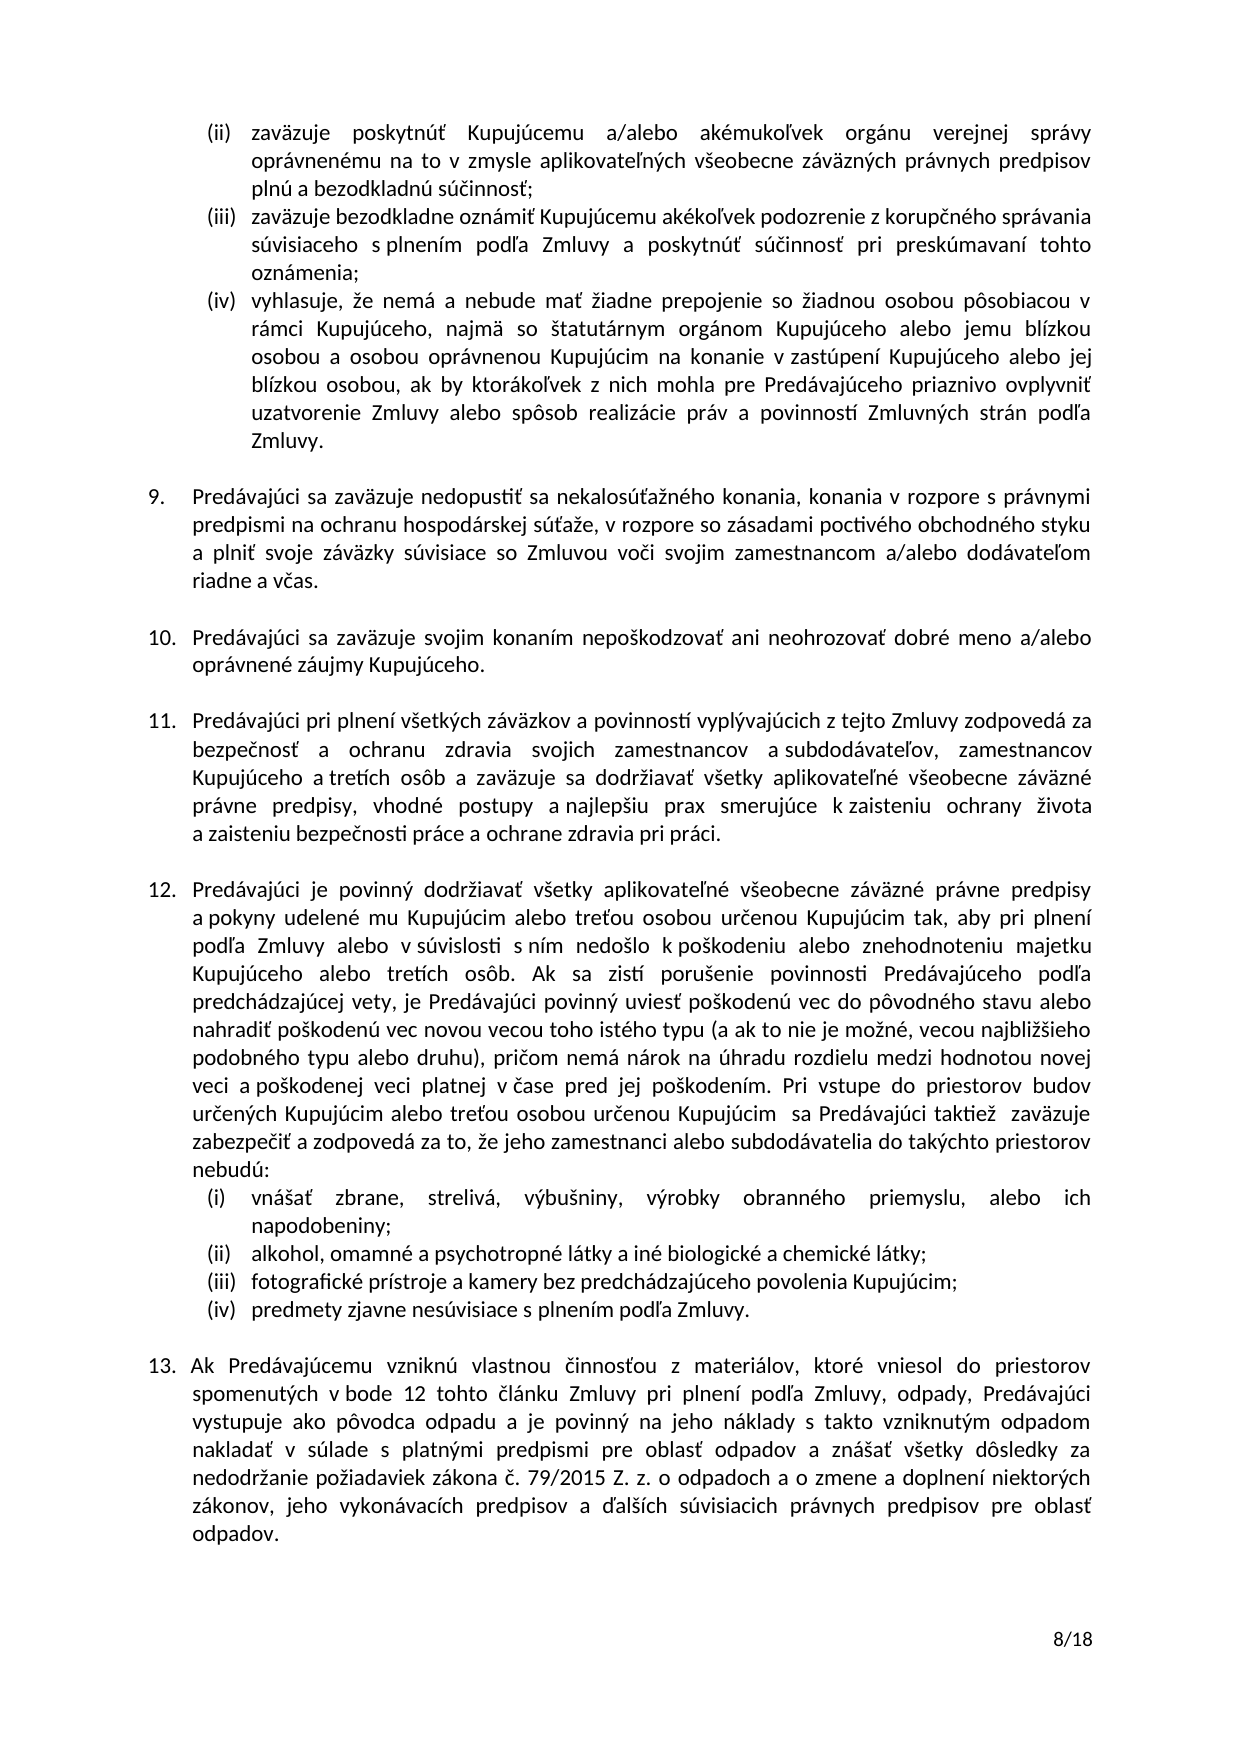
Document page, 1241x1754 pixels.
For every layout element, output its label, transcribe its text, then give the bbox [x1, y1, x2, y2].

list (ii) alkohol, omamné a psychotropné látky a iné biologické a chemické látky; [207, 1239, 1093, 1267]
list zaväzuje poskytnúť Kupujúcemu a/alebo akémukoľvek orgánu verejnej správy oprávnenému na to v zmysle aplikovateľných všeobecne záväzných právnych predpisov plnú a bezodkladnú súčinnosť; [207, 118, 1093, 202]
text 13. Ak Predávajúcemu vzniknú vlastnou činnosťou z materiálov, ktoré vniesol do priestorov spomenutých v bode 12 tohto článku Zmluvy pri plnení podľa Zmluvy, odpady, Predávajúci vystupuje ako pôvodca odpadu a je povinný na jeho náklady s takto vzniknutým odpadom nakladať v súlade s platnými predpismi pre oblasť odpadov a znášať všetky dôsledky za nedodržanie požiadaviek zákona č. 79/2015 Z. z. o odpadoch a o zmene a doplnení niektorých zákonov, jeho vykonávacích predpisov a ďalších súvisiacich právnych predpisov pre oblasť odpadov. [148, 1351, 1093, 1547]
list Predávajúci sa zaväzuje nedopustiť sa nekalosúťažného konania, konania v rozpore s právnymi predpismi na ochranu hospodárskej súťaže, v rozpore so zásadami poctivého obchodného styku a plniť svoje záväzky súvisiace so Zmluvou voči svojim zamestnancom a/alebo dodávateľom riadne a včas. [148, 482, 1093, 594]
list Predávajúci sa zaväzuje svojim konaním nepoškodzovať ani neohrozovať dobré meno a/alebo oprávnené záujmy Kupujúceho. [148, 623, 1093, 679]
list (iii) fotografické prístroje a kamery bez predchádzajúceho povolenia Kupujúcim; [207, 1267, 1093, 1295]
list vyhlasuje, že nemá a nebude mať žiadne prepojenie so žiadnou osobou pôsobiacou v rámci Kupujúceho, najmä so štatutárnym orgánom Kupujúceho alebo jemu blízkou osobou a osobou oprávnenou Kupujúcim na konanie v zastúpení Kupujúceho alebo jej blízkou osobou, ak by ktorákoľvek z nich mohla pre Predávajúceho priaznivo ovplyvniť uzatvorenie Zmluvy alebo spôsob realizácie práv a povinností Zmluvných strán podľa Zmluvy. [207, 286, 1093, 454]
list Predávajúci pri plnení všetkých záväzkov a povinností vyplývajúcich z tejto Zmluvy zodpovedá za bezpečnosť a ochranu zdravia svojich zamestnancov a subdodávateľov, zamestnancov Kupujúceho a tretích osôb a zaväzuje sa dodržiavať všetky aplikovateľné všeobecne záväzné právne predpisy, vhodné postupy a najlepšiu prax smerujúce k zaisteniu ochrany života a zaisteniu bezpečnosti práce a ochrane zdravia pri práci. [148, 707, 1093, 847]
list zaväzuje bezodkladne oznámiť Kupujúcemu akékoľvek podozrenie z korupčného správania súvisiaceho s plnením podľa Zmluvy a poskytnúť súčinnosť pri preskúmavaní tohto oznámenia; [207, 202, 1093, 286]
list (iv) predmety zjavne nesúvisiace s plnením podľa Zmluvy. [207, 1295, 1093, 1323]
list (i) vnášať zbrane, strelivá, výbušniny, výrobky obranného priemyslu, alebo ich napodobeniny; [207, 1183, 1093, 1239]
text 12. Predávajúci je povinný dodržiavať všetky aplikovateľné všeobecne záväzné právne predpisy a pokyny udelené mu Kupujúcim alebo treťou osobou určenou Kupujúcim tak, aby pri plnení podľa Zmluvy alebo v súvislosti s ním nedošlo k poškodeniu alebo znehodnoteniu majetku Kupujúceho alebo tretích osôb. Ak sa zistí porušenie povinnosti Predávajúceho podľa predchádzajúcej vety, je Predávajúci povinný uviesť poškodenú vec do pôvodného stavu alebo nahradiť poškodenú vec novou vecou toho istého typu (a ak to nie je možné, vecou najbližšieho podobného typu alebo druhu), pričom nemá nárok na úhradu rozdielu medzi hodnotou novej veci a poškodenej veci platnej v čase pred jej poškodením. Pri vstupe do priestorov budov určených Kupujúcim alebo treťou osobou určenou Kupujúcim sa Predávajúci taktiež zaväzuje zabezpečiť a zodpovedá za to, že jeho zamestnanci alebo subdodávatelia do takýchto priestorov nebudú: [148, 875, 1093, 1183]
